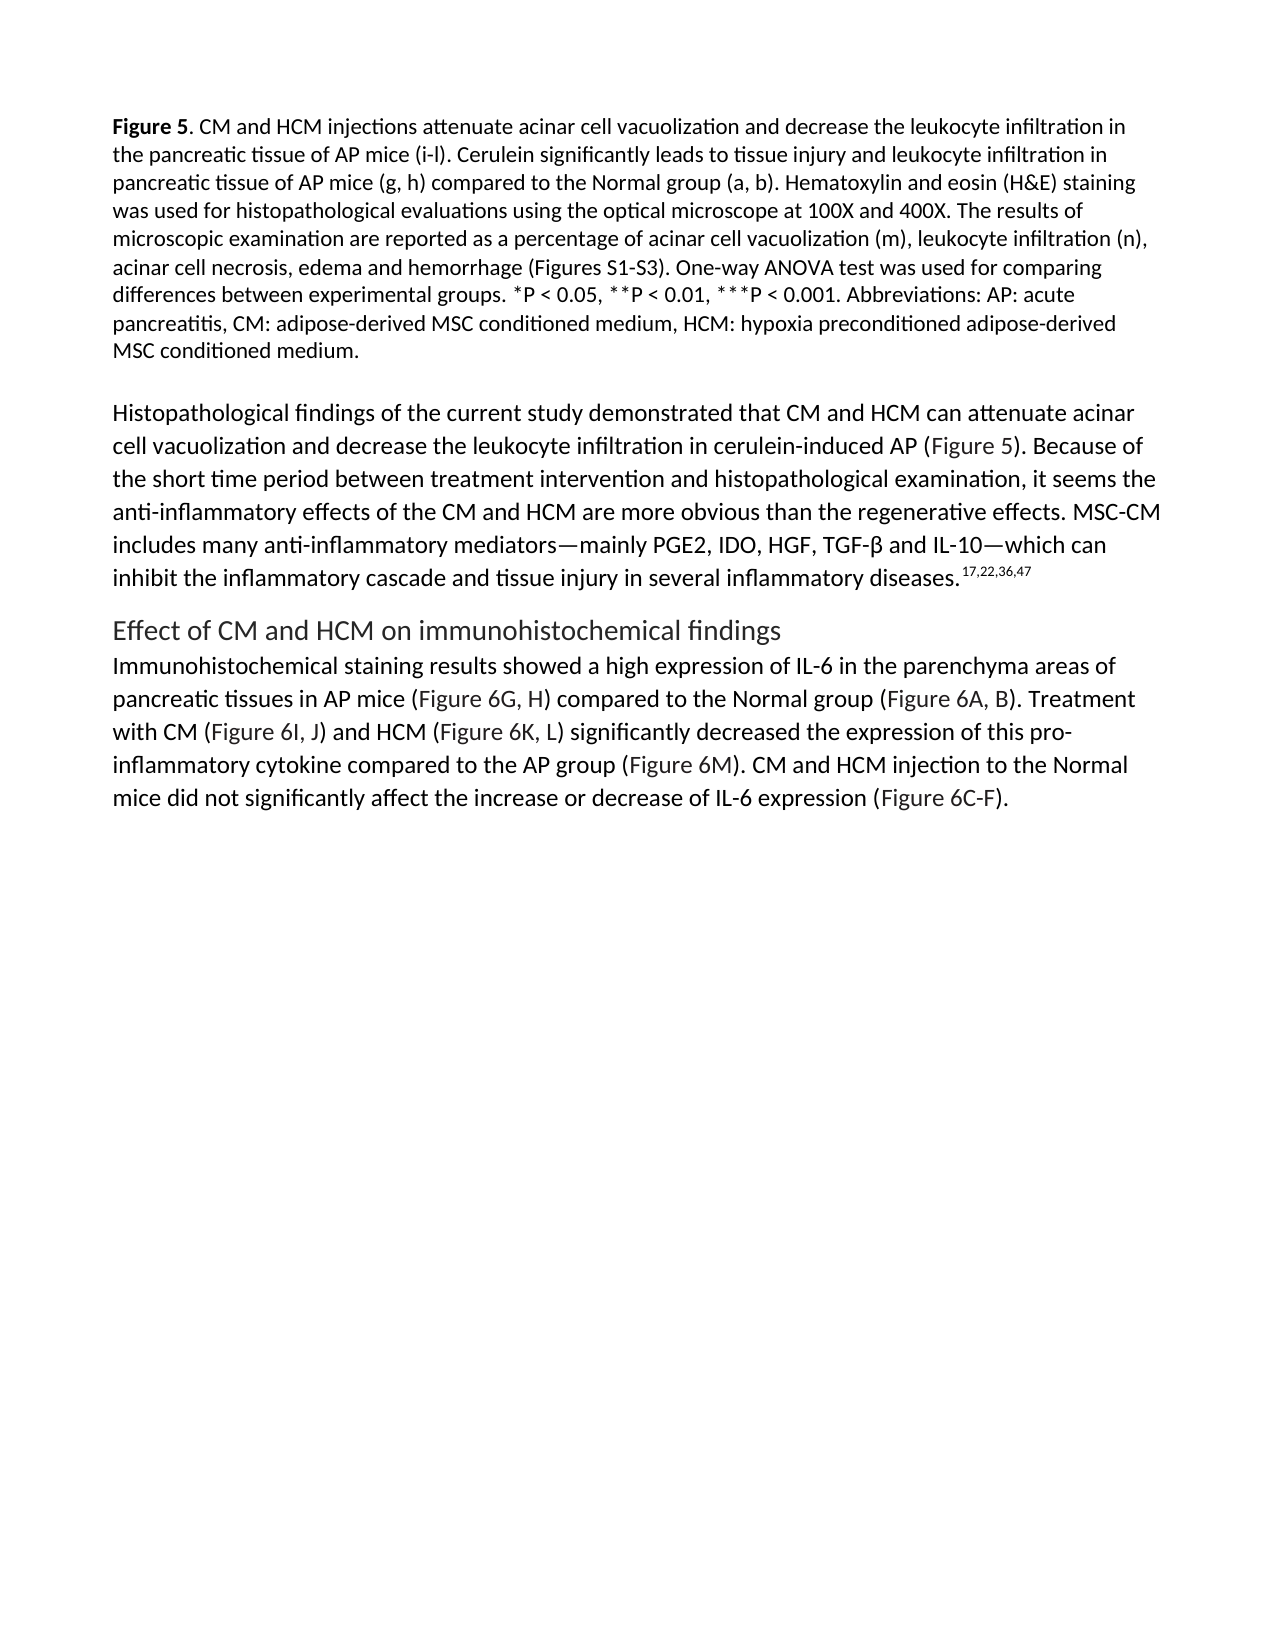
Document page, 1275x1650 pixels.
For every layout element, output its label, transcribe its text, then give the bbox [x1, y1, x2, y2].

text Figure 5. CM and HCM injections attenuate acinar cell vacuolization and decrease the leukocyte infiltration in the pancreatic tissue of AP mice (i-l). Cerulein significantly leads to tissue injury and leukocyte infiltration in pancreatic tissue of AP mice (g, h) compared to the Normal group (a, b). Hematoxylin and eosin (H&E) staining was used for histopathological evaluations using the optical microscope at 100X and 400X. The results of microscopic examination are reported as a percentage of acinar cell vacuolization (m), leukocyte infiltration (n), acinar cell necrosis, edema and hemorrhage (Figures S1-S3). One-way ANOVA test was used for comparing differences between experimental groups. *P < 0.05, **P < 0.01, ***P < 0.001. Abbreviations: AP: acute pancreatitis, CM: adipose-derived MSC conditioned medium, HCM: hypoxia preconditioned adipose-derived MSC conditioned medium. [112, 112, 1162, 365]
text Histopathological findings of the current study demonstrated that CM and HCM can attenuate acinar cell vacuolization and decrease the leukocyte infiltration in cerulein-induced AP (Figure 5). Because of the short time period between treatment intervention and histopathological examination, it seems the anti-inflammatory effects of the CM and HCM are more obvious than the regenerative effects. MSC-CM includes many anti-inflammatory mediators—mainly PGE2, IDO, HGF, TGF-β and IL-10—which can inhibit the inflammatory cascade and tissue injury in several inflammatory diseases.17,22,36,47 [112, 365, 1162, 593]
subtitle Effect of CM and HCM on immunohistochemical findings [112, 612, 1162, 647]
text Immunohistochemical staining results showed a high expression of IL-6 in the parenchyma areas of pancreatic tissues in AP mice (Figure 6G, H) compared to the Normal group (Figure 6A, B). Treatment with CM (Figure 6I, J) and HCM (Figure 6K, L) significantly decreased the expression of this pro-inflammatory cytokine compared to the AP group (Figure 6M). CM and HCM injection to the Normal mice did not significantly affect the increase or decrease of IL-6 expression (Figure 6C-F). [112, 650, 1162, 812]
